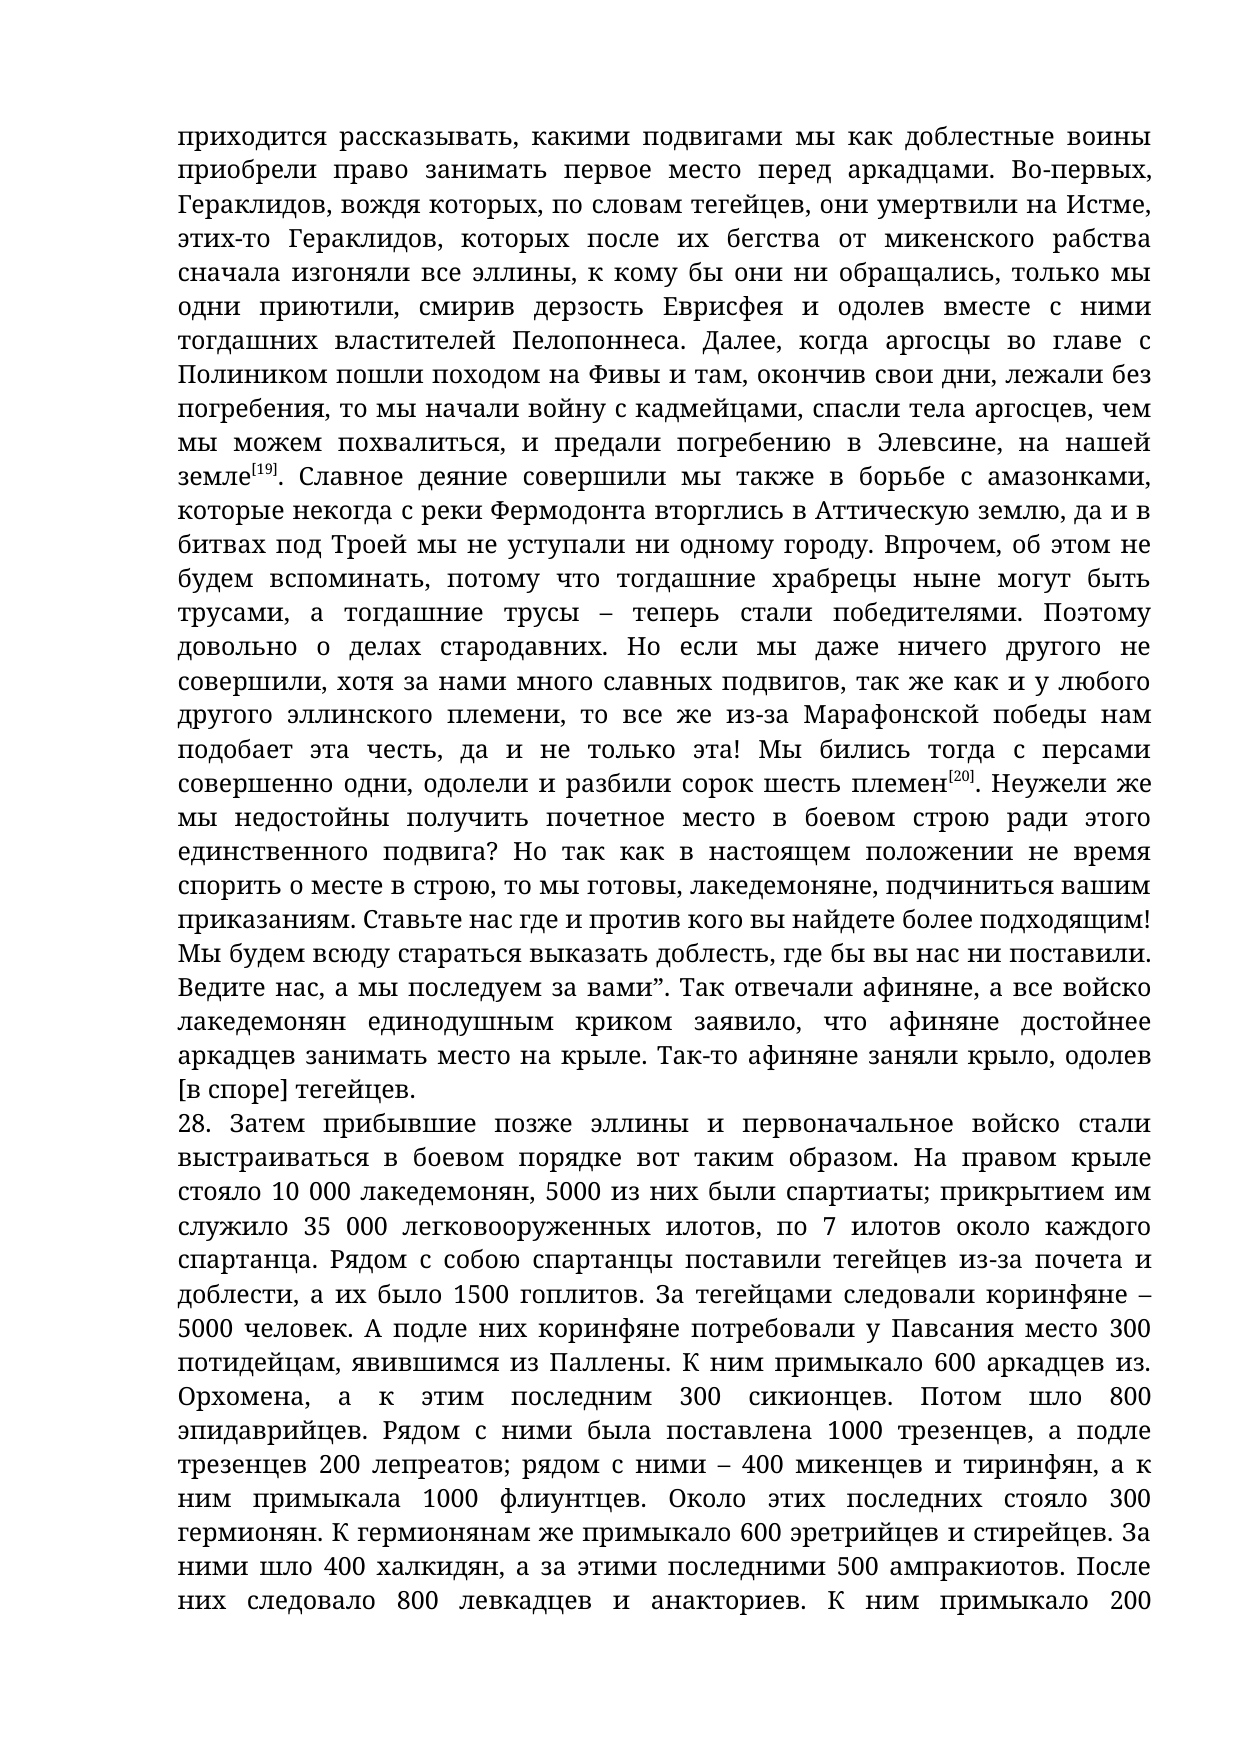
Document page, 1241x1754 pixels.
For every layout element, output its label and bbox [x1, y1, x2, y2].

text [177, 1106, 1152, 1617]
text [177, 118, 1152, 1106]
